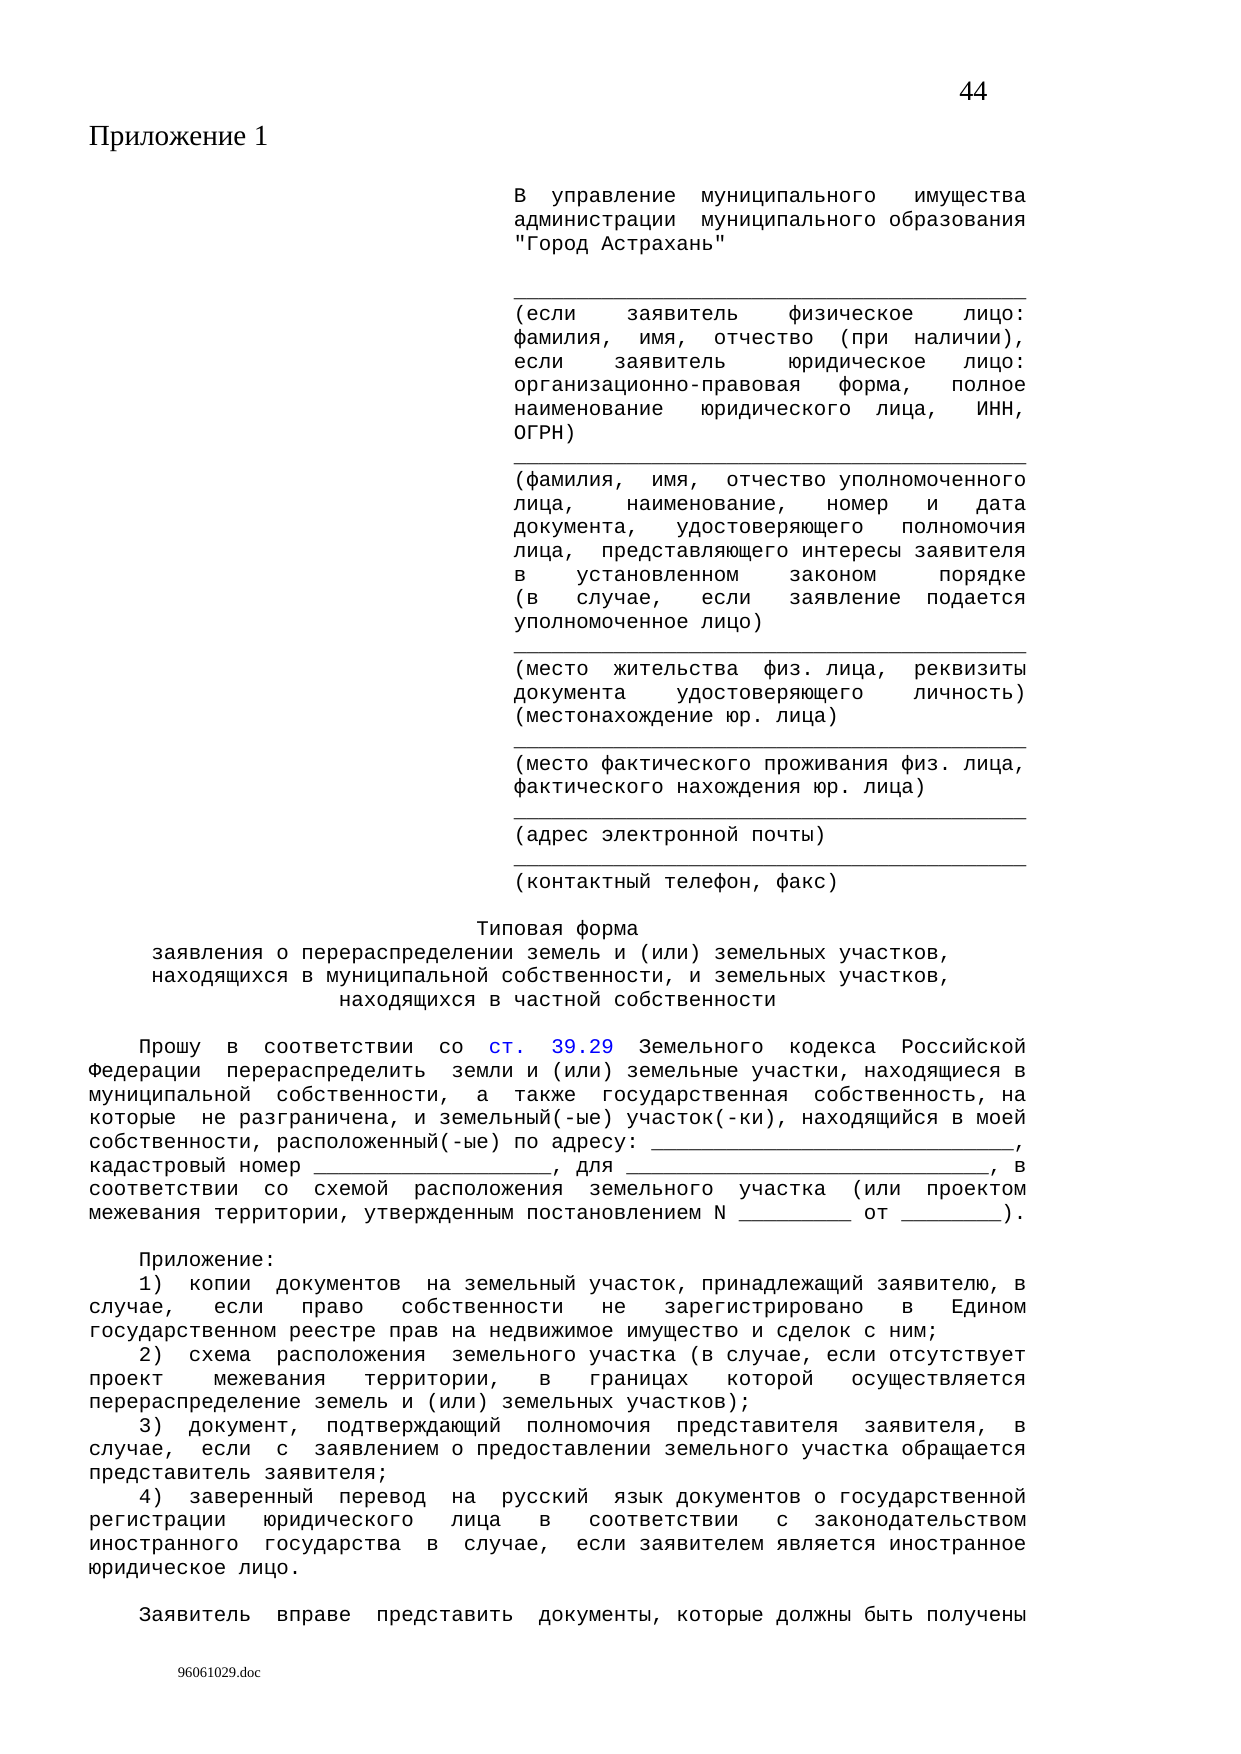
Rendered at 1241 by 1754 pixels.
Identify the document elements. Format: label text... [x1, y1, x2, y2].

text _________________________________________ [89, 800, 1152, 824]
text регистрации юридического лица в соответствии с законодательством [89, 1509, 1152, 1533]
text собственности, расположенный(-ые) по адресу: _____________________________, [89, 1131, 1152, 1155]
text случае, если с заявлением о предоставлении земельного участка обращается [89, 1438, 1152, 1462]
text находящихся в муниципальной собственности, и земельных участков, [89, 966, 1152, 989]
text (контактный телефон, факс) [89, 871, 1152, 894]
text "Город Астрахань" [89, 232, 1152, 256]
text ОГРН) [89, 422, 1152, 445]
text В управление муниципального имущества [89, 185, 1152, 209]
text (место фактического проживания физ. лица, [89, 753, 1152, 776]
text Типовая форма [89, 918, 1152, 942]
text (если заявитель физическое лицо: [89, 303, 1152, 327]
text соответствии со схемой расположения земельного участка (или проектом [89, 1178, 1152, 1202]
text межевания территории, утвержденным постановлением N _________ от ________). [89, 1202, 1152, 1226]
text _________________________________________ [89, 280, 1152, 303]
text лица, представляющего интересы заявителя [89, 540, 1152, 563]
text в установленном законом порядке [89, 563, 1152, 587]
text лица, наименование, номер и дата [89, 493, 1152, 516]
text администрации муниципального образования [89, 209, 1152, 232]
text 2) схема расположения земельного участка (в случае, если отсутствует [89, 1344, 1152, 1367]
text муниципальной собственности, а также государственная собственность, на [89, 1084, 1152, 1107]
text находящихся в частной собственности [89, 989, 1152, 1013]
text фамилия, имя, отчество (при наличии), [89, 327, 1152, 351]
text государственном реестре прав на недвижимое имущество и сделок с ним; [89, 1320, 1152, 1344]
text (место жительства физ. лица, реквизиты [89, 658, 1152, 682]
text Заявитель вправе представить документы, которые должны быть получены [89, 1604, 1152, 1628]
text Федерации перераспределить земли и (или) земельные участки, находящиеся в [89, 1060, 1152, 1084]
text представитель заявителя; [89, 1462, 1152, 1486]
text иностранного государства в случае, если заявителем является иностранное [89, 1533, 1152, 1557]
text _________________________________________ [89, 847, 1152, 871]
text 4) заверенный перевод на русский язык документов о государственной [89, 1486, 1152, 1509]
text Прошу в соответствии со ст. 39.29 Земельного кодекса Российской [89, 1036, 1152, 1060]
text (фамилия, имя, отчество уполномоченного [89, 469, 1152, 493]
text (адрес электронной почты) [89, 824, 1152, 847]
text уполномоченное лицо) [89, 611, 1152, 634]
text (местонахождение юр. лица) [89, 705, 1152, 729]
text 1) копии документов на земельный участок, принадлежащий заявителю, в [89, 1273, 1152, 1297]
text фактического нахождения юр. лица) [89, 776, 1152, 800]
text перераспределение земель и (или) земельных участков); [89, 1391, 1152, 1415]
text Приложение: [89, 1249, 1152, 1273]
text которые не разграничена, и земельный(-ые) участок(-ки), находящийся в моей [89, 1107, 1152, 1131]
text 3) документ, подтверждающий полномочия представителя заявителя, в [89, 1415, 1152, 1438]
text _________________________________________ [89, 729, 1152, 753]
text организационно-правовая форма, полное [89, 374, 1152, 398]
text наименование юридического лица, ИНН, [89, 398, 1152, 422]
text документа удостоверяющего личность) [89, 682, 1152, 705]
text проект межевания территории, в границах которой осуществляется [89, 1367, 1152, 1391]
text если заявитель юридическое лицо: [89, 351, 1152, 374]
text (в случае, если заявление подается [89, 587, 1152, 611]
text заявления о перераспределении земель и (или) земельных участков, [89, 942, 1152, 966]
text _________________________________________ [89, 445, 1152, 469]
text случае, если право собственности не зарегистрировано в Едином [89, 1297, 1152, 1320]
text юридическое лицо. [89, 1557, 1152, 1580]
text кадастровый номер ___________________, для _____________________________, в [89, 1155, 1152, 1178]
text _________________________________________ [89, 634, 1152, 658]
text Приложение 1 [89, 118, 1152, 152]
text документа, удостоверяющего полномочия [89, 516, 1152, 540]
